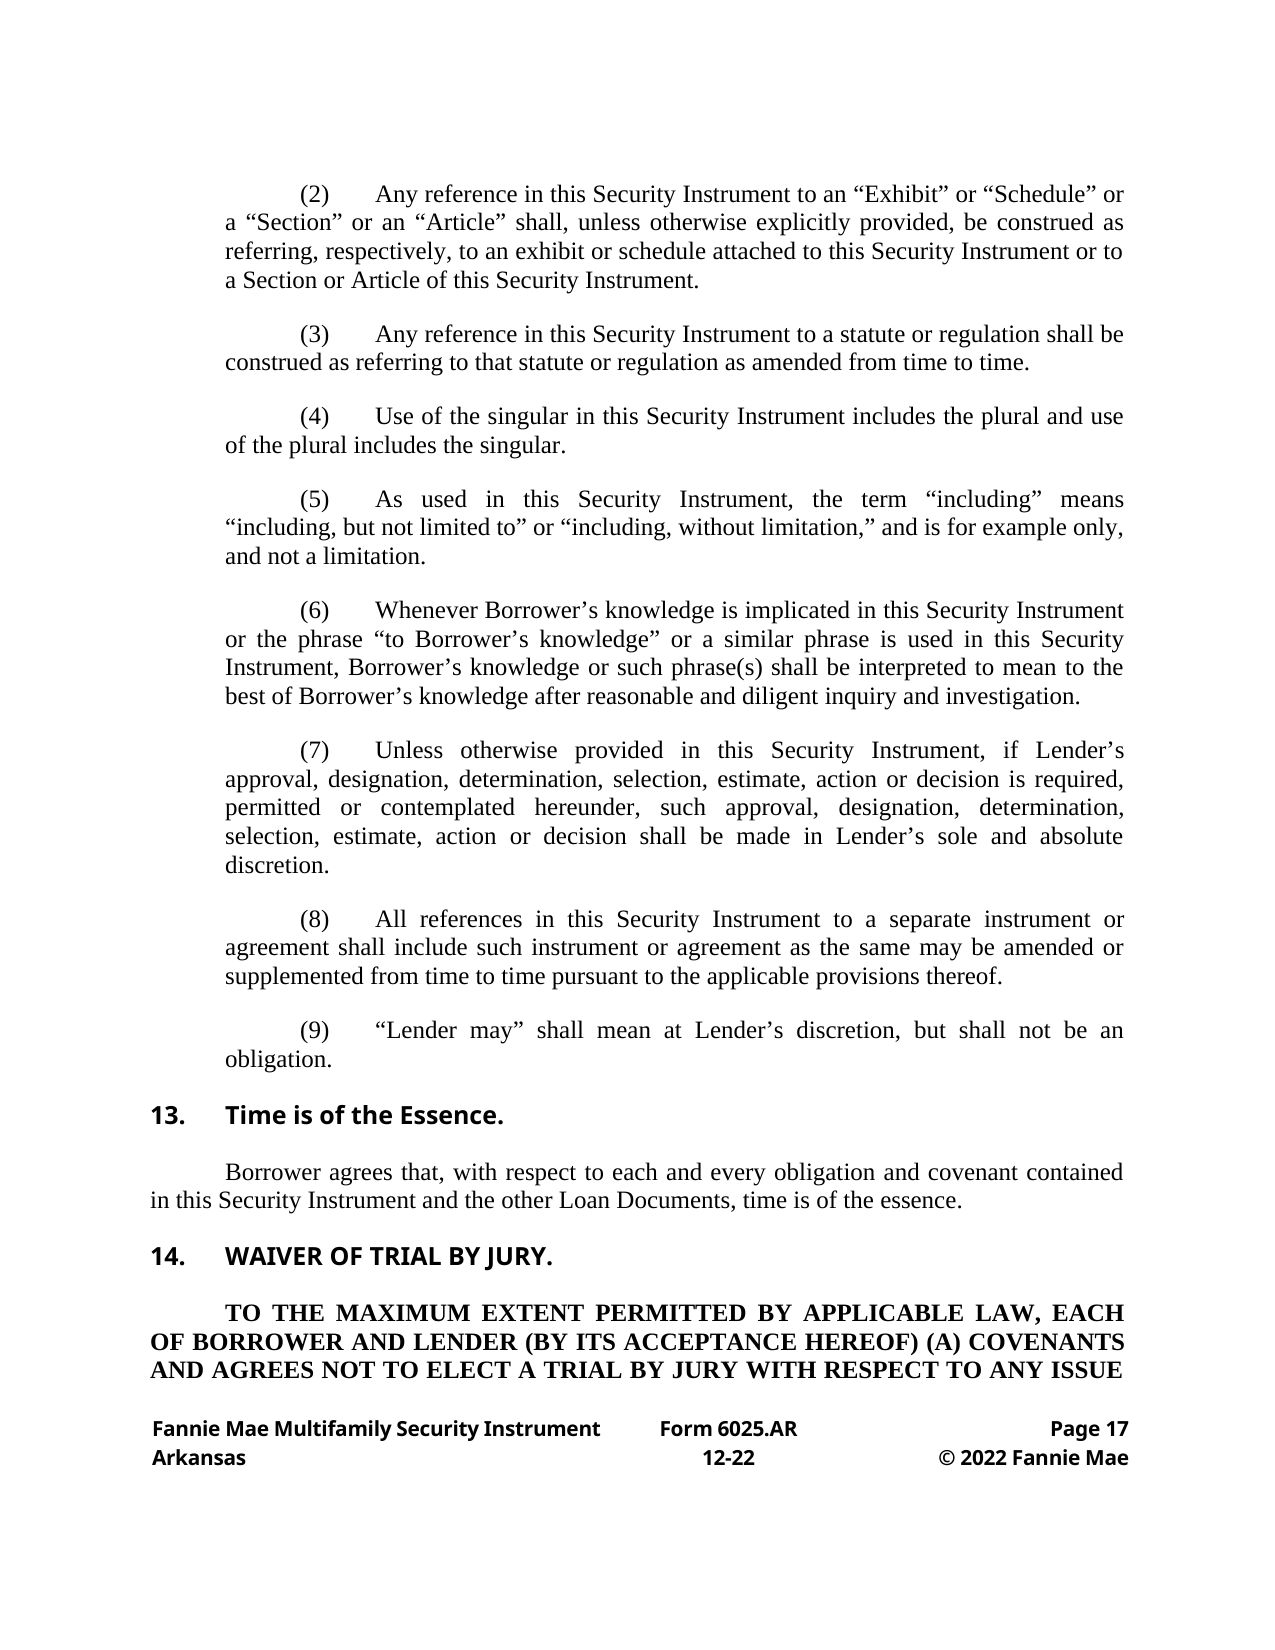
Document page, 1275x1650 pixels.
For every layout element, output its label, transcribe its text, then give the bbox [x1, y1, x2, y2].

subtitle Time is of the Essence. [150, 1097, 1125, 1132]
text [150, 1298, 1125, 1384]
subtitle WAIVER OF TRIAL BY JURY. [150, 1239, 1125, 1273]
list All references in this Security Instrument to a separate instrument or agreement shall include such instrument or agreement as the same may be amended or supplemented from time to time pursuant to the applicable provisions thereof. [225, 904, 1125, 990]
list Whenever Borrower’s knowledge is implicated in this Security Instrument or the phrase “to Borrower’s knowledge” or a similar phrase is used in this Security Instrument, Borrower’s knowledge or such phrase(s) shall be interpreted to mean to the best of Borrower’s knowledge after reasonable and diligent inquiry and investigation. [225, 595, 1125, 710]
list Use of the singular in this Security Instrument includes the plural and use of the plural includes the singular. [225, 401, 1125, 459]
list “Lender may” shall mean at Lender’s discretion, but shall not be an obligation. [225, 1015, 1125, 1072]
list Unless otherwise provided in this Security Instrument, if Lender’s approval, designation, determination, selection, estimate, action or decision is required, permitted or contemplated hereunder, such approval, designation, determination, selection, estimate, action or decision shall be made in Lender’s sole and absolute discretion. [225, 735, 1125, 879]
list Any reference in this Security Instrument to a statute or regulation shall be construed as referring to that statute or regulation as amended from time to time. [225, 319, 1125, 376]
list Any reference in this Security Instrument to an “Exhibit” or “Schedule” or a “Section” or an “Article” shall, unless otherwise explicitly provided, be construed as referring, respectively, to an exhibit or schedule attached to this Security Instrument or to a Section or Article of this Security Instrument. [225, 179, 1125, 294]
list As used in this Security Instrument, the term “including” means “including, but not limited to” or “including, without limitation,” and is for example only, and not a limitation. [225, 484, 1125, 570]
text Borrower agrees that, with respect to each and every obligation and covenant contained in this Security Instrument and the other Loan Documents, time is of the essence. [150, 1157, 1125, 1214]
